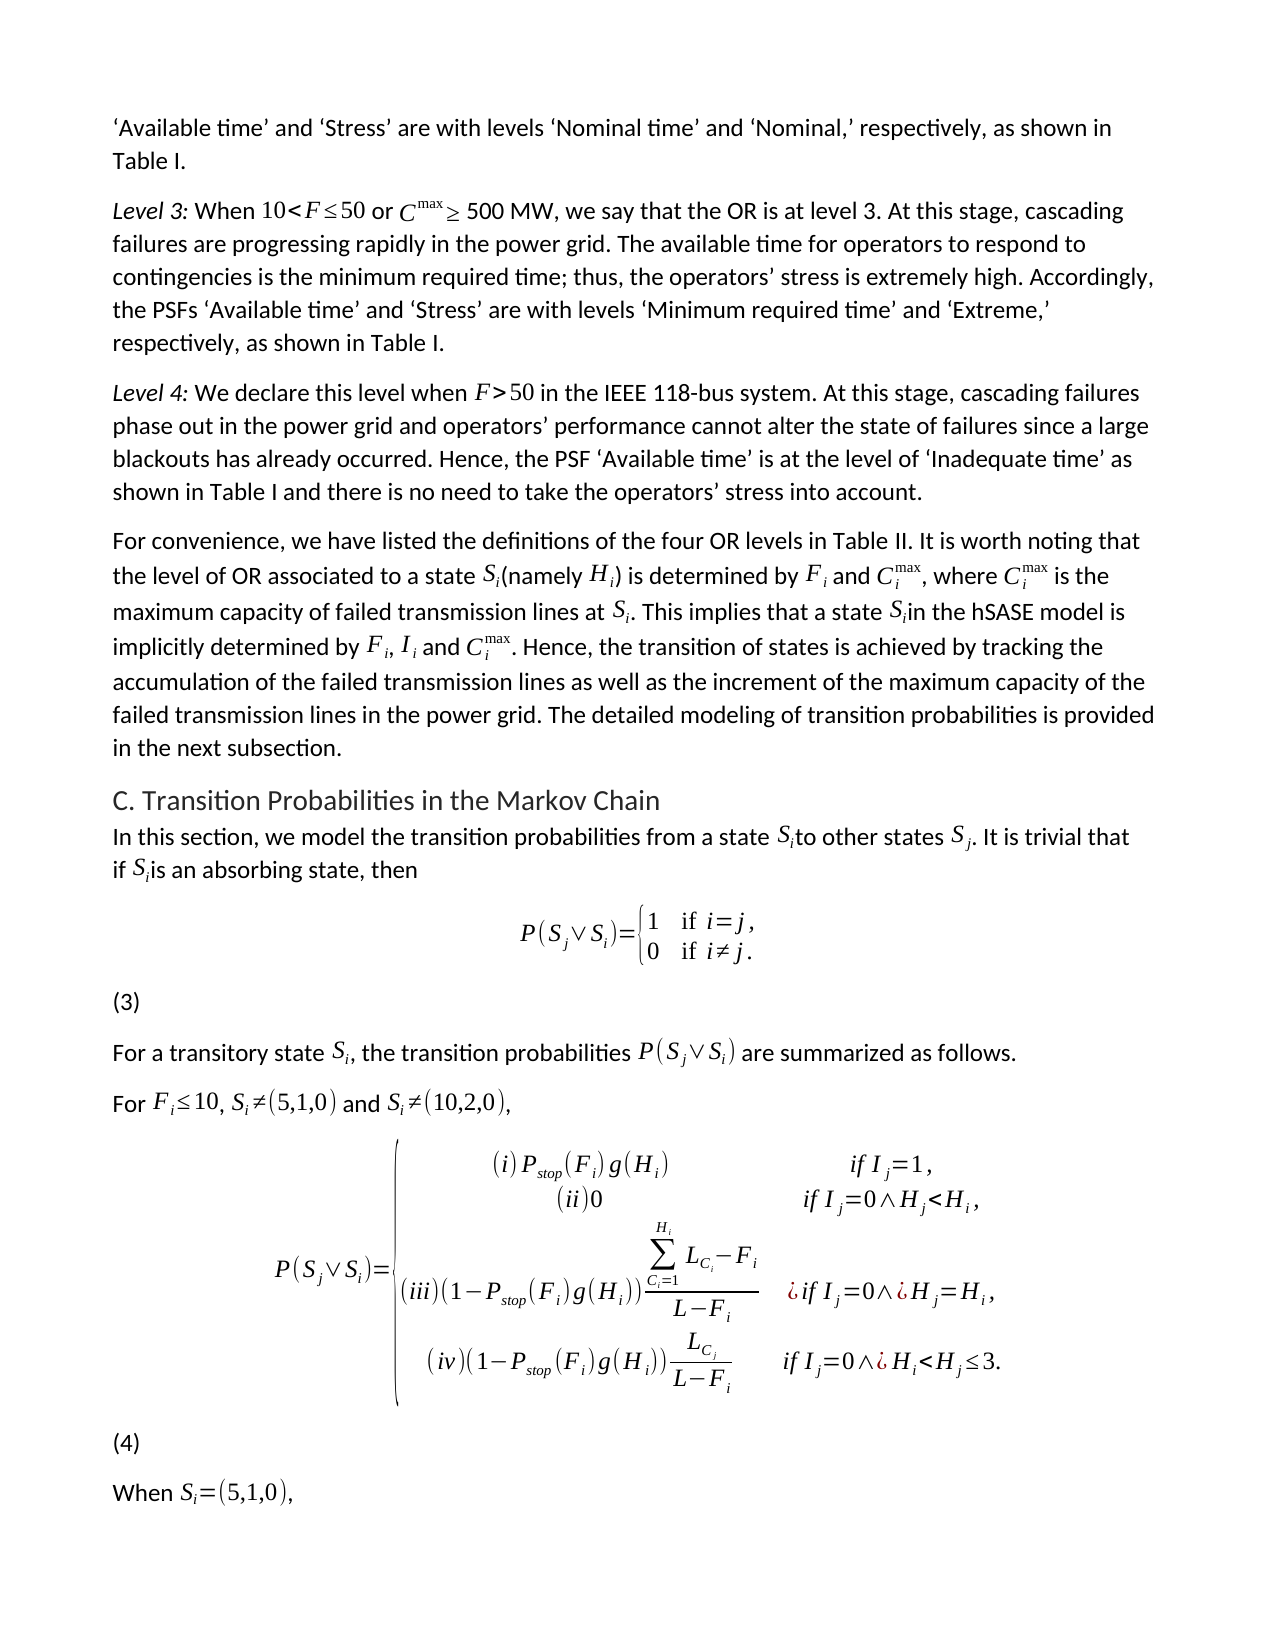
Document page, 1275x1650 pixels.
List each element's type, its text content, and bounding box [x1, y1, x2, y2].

text For , and , [112, 1087, 1162, 1119]
text In this section, we model the transition probabilities from a state to other states . It is trivial that if is an absorbing state, then [112, 820, 1162, 885]
text Level 3: When or 500 MW, we say that the OR is at level 3. At this stage, cascading failures are progressing rapidly in the power grid. The available time for operators to respond to contingencies is the minimum required time; thus, the operators’ stress is extremely high. Accordingly, the PSFs ‘Available time’ and ‘Stress’ are with levels ‘Minimum required time’ and ‘Extreme,’ respectively, as shown in Table I. [112, 195, 1162, 358]
text For a transitory state , the transition probabilities are summarized as follows. [112, 1036, 1162, 1068]
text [112, 112, 1162, 176]
text (4) [112, 1427, 1162, 1458]
text For convenience, we have listed the definitions of the four OR levels in Table II. It is worth noting that the level of OR associated to a state (namely ) is determined by and , where is the maximum capacity of failed transmission lines at . This implies that a state in the hSASE model is implicitly determined by , and . Hence, the transition of states is achieved by tracking the accumulation of the failed transmission lines as well as the increment of the maximum capacity of the failed transmission lines in the power grid. The detailed modeling of transition probabilities is provided in the next subsection. [112, 525, 1162, 763]
text Level 4: We declare this level when in the IEEE 118-bus system. At this stage, cascading failures phase out in the power grid and operators’ performance cannot alter the state of failures since a large blackouts has already occurred. Hence, the PSF ‘Available time’ is at the level of ‘Inadequate time’ as shown in Table I and there is no need to take the operators’ stress into account. [112, 377, 1162, 506]
subtitle C. Transition Probabilities in the Markov Chain [112, 782, 1162, 817]
text (3) [112, 987, 1162, 1017]
text When , [112, 1477, 1162, 1509]
